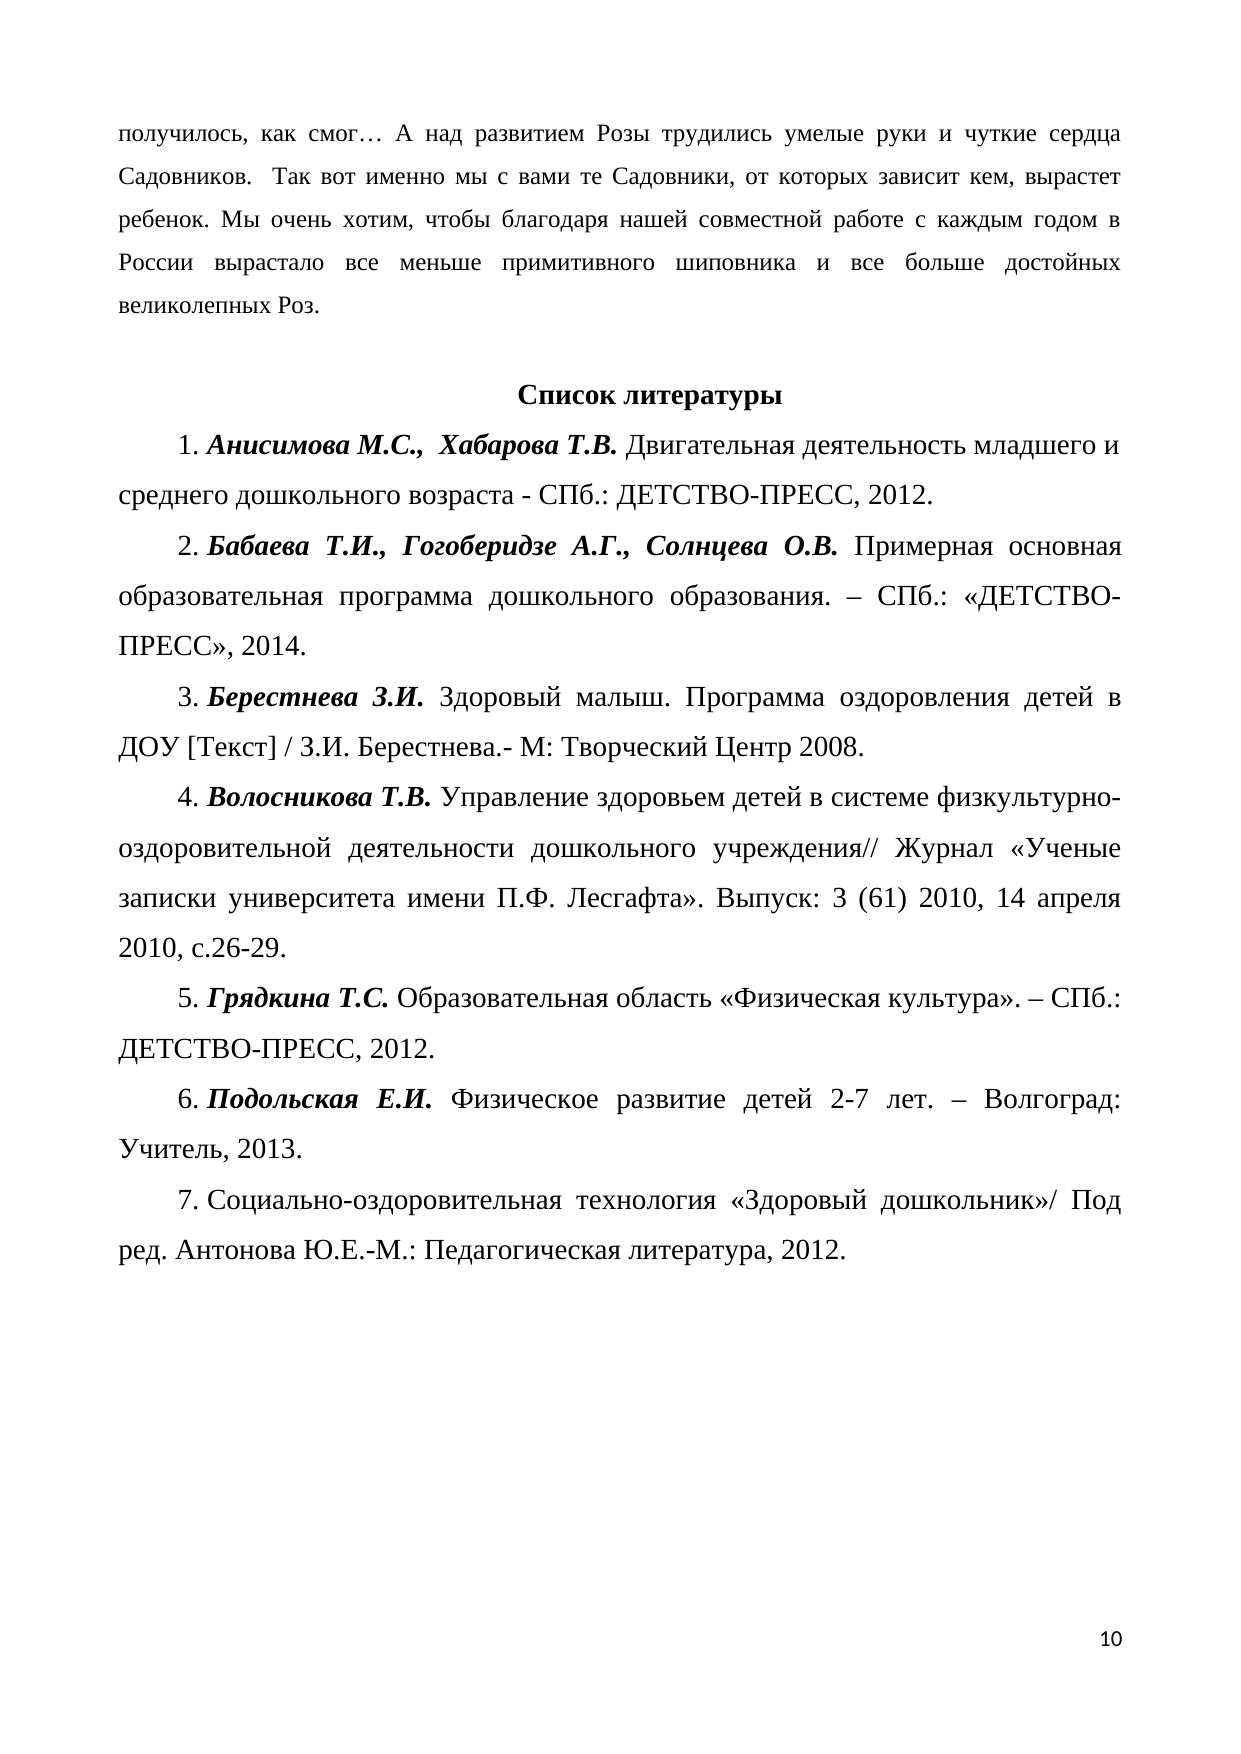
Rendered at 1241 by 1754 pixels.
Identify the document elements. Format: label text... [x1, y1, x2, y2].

list Грядкина Т.С. Образовательная область «Физическая культура». – СПб.: ДЕТСТВО-ПРЕСС, 2012. [118, 981, 1122, 1064]
text Список литературы [118, 377, 1122, 410]
list Социально-оздоровительная технология «Здоровый дошкольник»/ Под ред. Антонова Ю.Е.-М.: Педагогическая литература, 2012. [118, 1182, 1122, 1266]
list Подольская Е.И. Физическое развитие детей 2-7 лет. – Волгоград: Учитель, 2013. [118, 1081, 1122, 1165]
list Волосникова Т.В. Управление здоровьем детей в системе физкультурно-оздоровительной деятельности дошкольного учреждения// Журнал «Ученые записки университета имени П.Ф. Лесгафта». Выпуск: 3 (61) 2010, 14 апреля 2010, с.26-29. [118, 779, 1122, 964]
list Берестнева З.И. Здоровый малыш. Программа оздоровления детей в ДОУ [Текст] / З.И. Берестнева.- М: Творческий Центр 2008. [118, 679, 1122, 763]
list Анисимова М.С., Хабарова Т.В. Двигательная деятельность младшего и среднего дошкольного возраста - СПб.: ДЕТСТВО-ПРЕСС, 2012. [118, 427, 1122, 511]
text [118, 118, 1122, 319]
list Бабаева Т.И., Гогоберидзе А.Г., Солнцева О.В. Примерная основная образовательная программа дошкольного образования. – СПб.: «ДЕТСТВО-ПРЕСС», 2014. [118, 528, 1122, 662]
